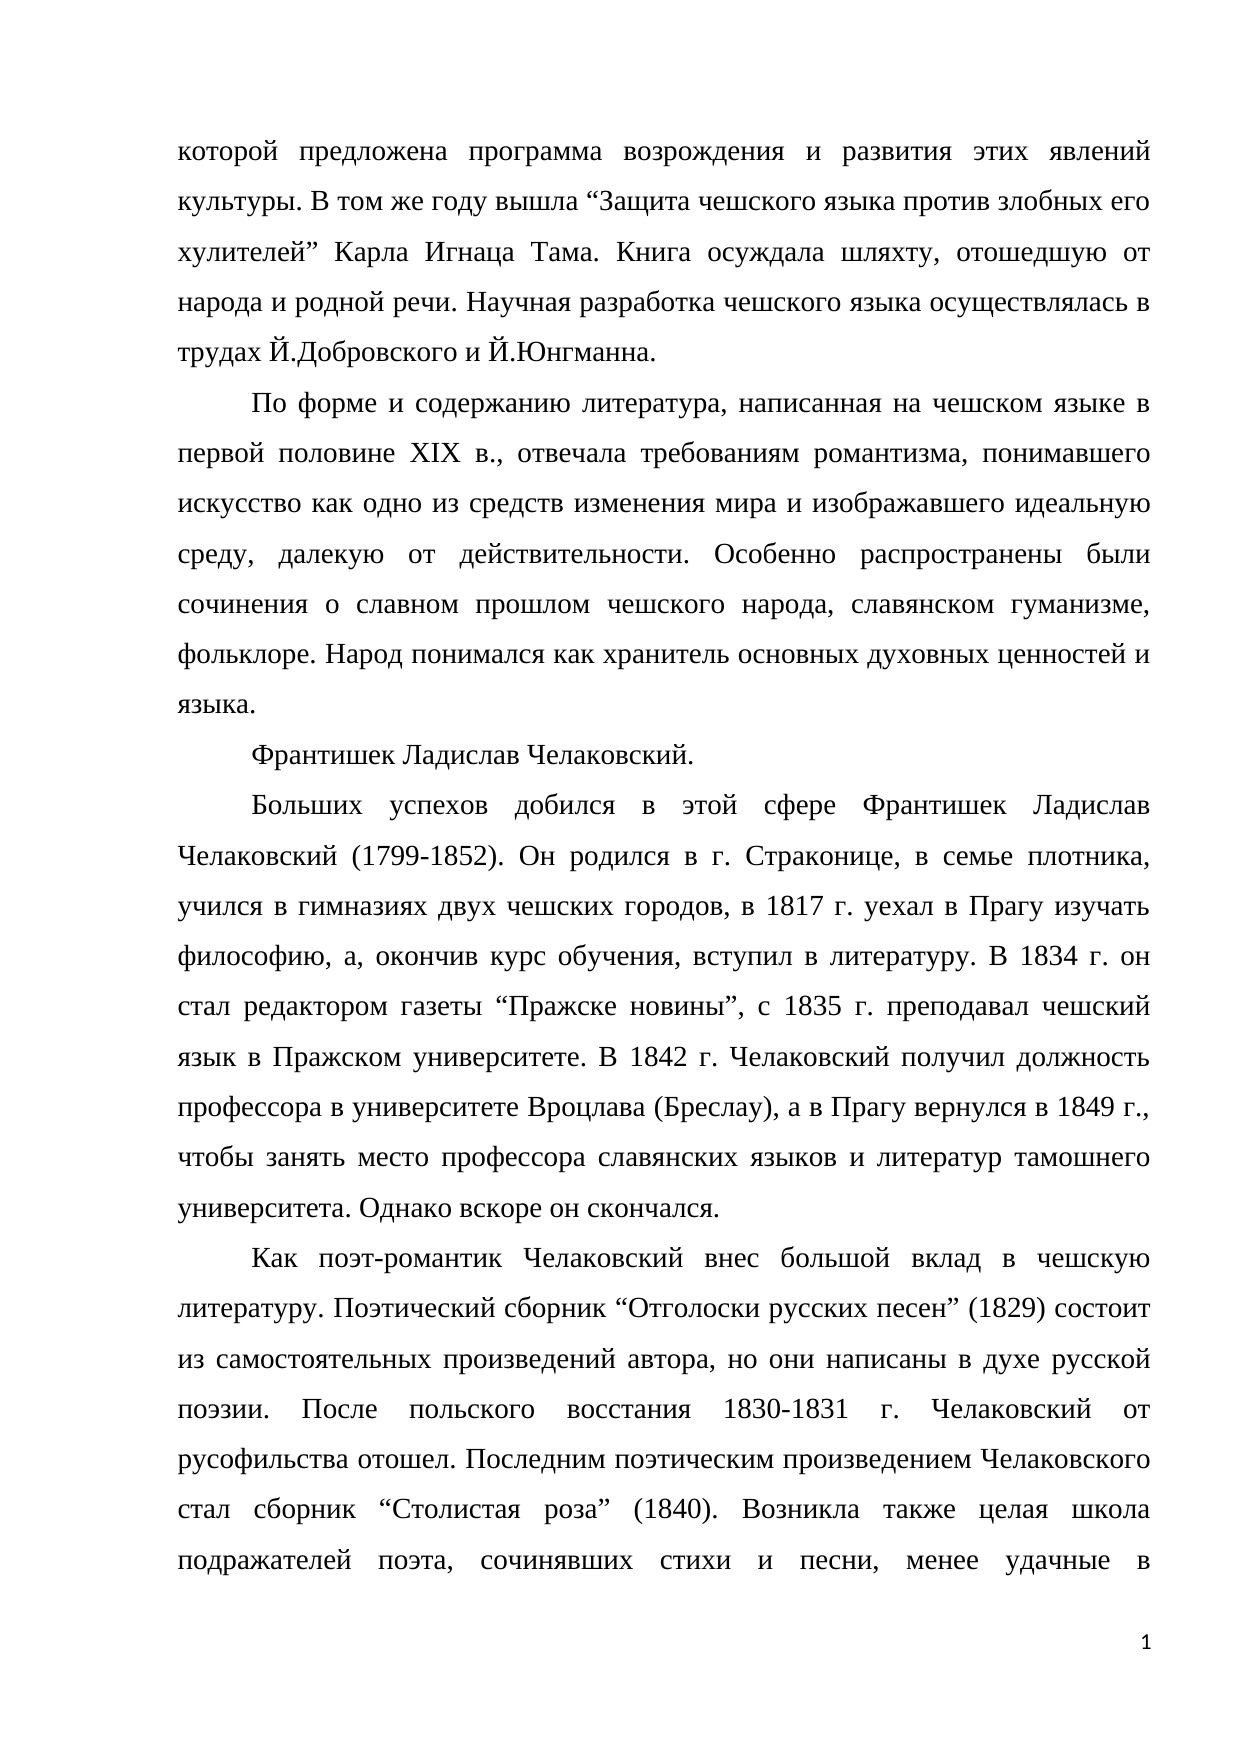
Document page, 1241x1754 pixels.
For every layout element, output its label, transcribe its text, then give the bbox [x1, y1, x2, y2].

text Больших успехов добился в этой сфере Франтишек Ладислав Челаковский (1799-1852). Он родился в г. Страконице, в семье плотника, учился в гимназиях двух чешских городов, в 1817 г. уехал в Прагу изучать философию, а, окончив курс обучения, вступил в литературу. В 1834 г. он стал редактором газеты “Пражске новины”, с 1835 г. преподавал чешский язык в Пражском университете. В 1842 г. Челаковский получил должность профессора в университете Вроцлава (Бреслау), а в Прагу вернулся в 1849 г., чтобы занять место профессора славянских языков и литератур тамошнего университета. Однако вскоре он скончался. [177, 787, 1152, 1223]
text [177, 1240, 1152, 1576]
text По форме и содержанию литература, написанная на чешском языке в первой половине XIX в., отвечала требованиям романтизма, понимавшего искусство как одно из средств изменения мира и изображавшего идеальную среду, далекую от действительности. Особенно распространены были сочинения о славном прошлом чешского народа, славянском гуманизме, фольклоре. Народ понимался как хранитель основных духовных ценностей и языка. [177, 385, 1152, 720]
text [177, 133, 1152, 368]
text Франтишек Ладислав Челаковский. [177, 737, 1152, 771]
